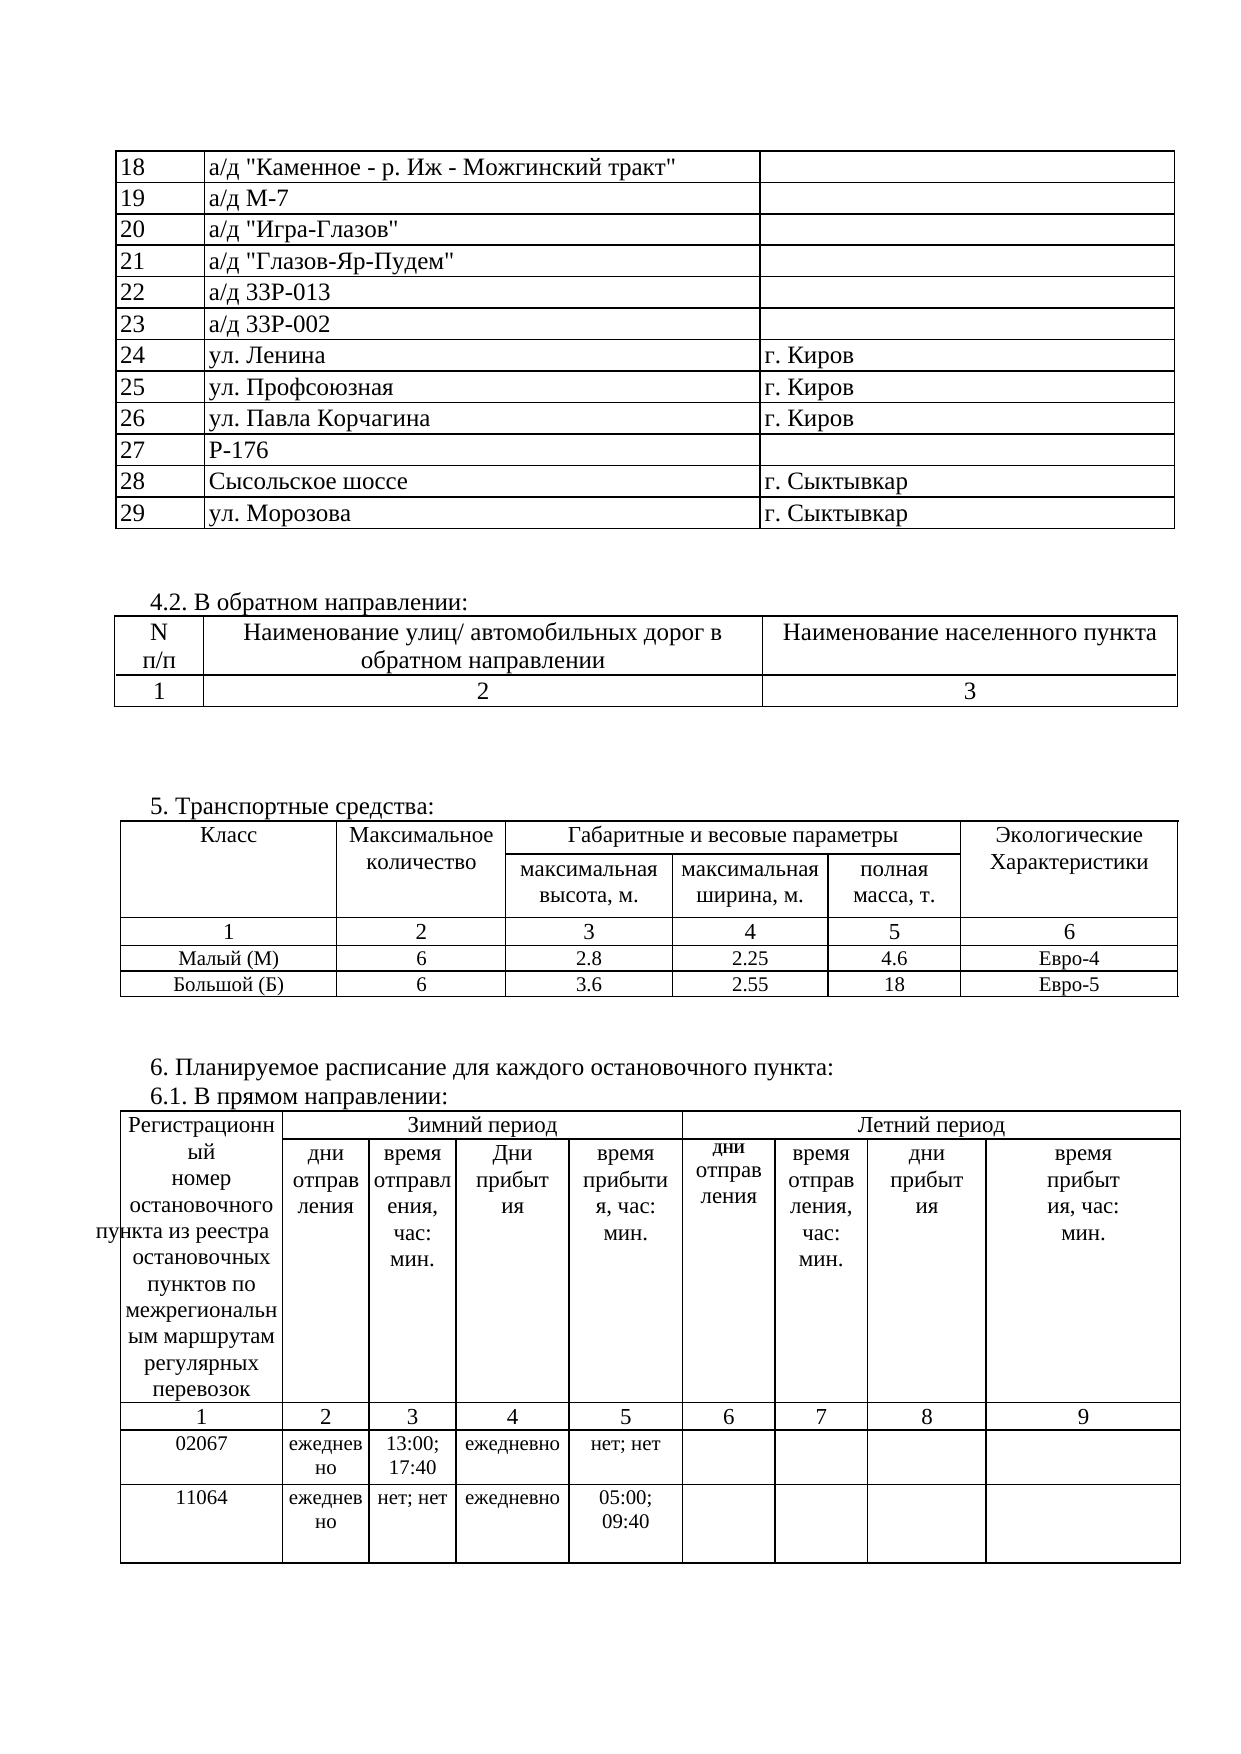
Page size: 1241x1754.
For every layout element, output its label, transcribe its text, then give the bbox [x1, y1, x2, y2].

table_cell 2 [283, 1403, 368, 1429]
table_cell [761, 152, 1174, 181]
table_header Летний период [683, 1112, 1180, 1138]
table_cell Дни прибыт ия [457, 1140, 568, 1401]
table_header Экологические Характеристики [961, 822, 1177, 917]
table_cell максимальная ширина, м. [673, 855, 827, 917]
table_cell 22 [117, 277, 204, 307]
table_cell 27 [117, 435, 204, 464]
table_header Наименование населенного пункта [763, 617, 1177, 674]
table_cell максимальная высота, м. [506, 855, 672, 917]
table_cell полная масса, т. [829, 855, 960, 917]
table_cell 7 [776, 1403, 867, 1429]
table_cell г. Сыктывкар [761, 466, 1174, 496]
table_cell 6 [961, 918, 1177, 944]
table_cell 25 [117, 372, 204, 402]
table_header Класс [121, 822, 336, 917]
table_cell [987, 1431, 1180, 1484]
table_cell г. Киров [761, 372, 1174, 402]
table_cell 5 [829, 918, 960, 944]
table_cell 21 [117, 246, 204, 276]
table_cell ул. Павла Корчагина [205, 403, 759, 433]
table_cell ул. Профсоюзная [205, 372, 759, 402]
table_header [121, 1112, 282, 1401]
table_cell время прибыти я, час: мин. [570, 1140, 682, 1401]
table_cell 02067 [121, 1431, 282, 1484]
table_cell 18 [829, 972, 960, 996]
table_cell Р-176 [205, 435, 759, 464]
table_cell 6 [683, 1403, 774, 1429]
table_cell 4 [673, 918, 827, 944]
table_cell 1 [121, 918, 336, 944]
table_cell Евро-4 [961, 946, 1177, 970]
table_cell ежедневно [283, 1431, 368, 1484]
table_cell г. Киров [761, 340, 1174, 370]
text 6. Планируемое расписание для каждого остановочного пункта: [150, 1052, 1090, 1081]
table_header Габаритные и весовые параметры [506, 822, 960, 853]
table_cell а/д 33Р-013 [205, 277, 759, 307]
table_cell ул. Ленина [205, 340, 759, 370]
table_cell 3 [370, 1403, 455, 1429]
table_cell 13:00; 17:40 [370, 1431, 455, 1484]
table_cell нет; нет [570, 1431, 682, 1484]
table_cell 23 [117, 309, 204, 339]
table_cell 1 [115, 675, 203, 706]
table_cell 24 [117, 340, 204, 370]
table_cell 1 [121, 1403, 282, 1429]
table_cell 8 [868, 1403, 985, 1429]
table_cell а/д "Каменное - р. Иж - Можгинский тракт" [205, 152, 759, 181]
table_cell [761, 215, 1174, 244]
table_cell дни отправ ления [283, 1140, 368, 1401]
table_cell 3 [763, 674, 1177, 706]
table_cell 2.55 [673, 972, 827, 996]
table_cell 19 [117, 183, 204, 213]
table_cell 11064 [121, 1485, 282, 1562]
table_cell 2 [204, 676, 762, 706]
table_header Наименование улиц/ автомобильных дорог в обратном направлении [204, 617, 762, 674]
table_cell [761, 277, 1174, 307]
table_cell 2.25 [673, 946, 827, 970]
table_cell 29 [117, 498, 204, 527]
table_cell 5 [570, 1403, 682, 1429]
text 6.1. В прямом направлении: [150, 1081, 1090, 1110]
table_header Максимальное количество [337, 822, 505, 917]
table_cell [761, 246, 1174, 276]
table_cell нет; нет [370, 1485, 455, 1562]
table_cell 4 [457, 1403, 568, 1429]
table_cell [683, 1431, 774, 1484]
table_cell 4.6 [829, 946, 960, 970]
table_cell Евро-5 [961, 972, 1177, 996]
table_cell [761, 183, 1174, 213]
table_cell а/д М-7 [205, 183, 759, 213]
table_cell [868, 1431, 985, 1484]
table_header N п/п [115, 617, 203, 674]
table_cell г. Киров [761, 403, 1174, 433]
table_cell [987, 1485, 1180, 1562]
table_cell ежедневно [457, 1431, 568, 1484]
table_cell [868, 1485, 985, 1562]
table_cell [761, 309, 1174, 339]
table_cell ежедневно [457, 1485, 568, 1562]
table_cell Сысольское шоссе [205, 466, 759, 496]
table_cell г. Сыктывкар [761, 498, 1174, 527]
table_cell ДНИ отправ ления [683, 1140, 774, 1401]
table_cell ул. Морозова [205, 498, 759, 527]
table_cell 6 [337, 972, 505, 996]
table_cell дни прибыт ия [868, 1140, 985, 1401]
table_cell 3 [506, 918, 672, 944]
table_cell [683, 1485, 774, 1562]
text 4.2. В обратном направлении: [150, 587, 1090, 615]
table_cell 28 [117, 466, 204, 496]
table_cell 18 [117, 152, 204, 181]
text 5. Транспортные средства: [150, 791, 1090, 820]
table_cell а/д "Глазов-Яр-Пудем" [205, 246, 759, 276]
table_cell Большой (Б) [121, 972, 336, 996]
table_cell 2.8 [506, 946, 672, 970]
table_cell время отправл ения, час: мин. [370, 1140, 455, 1401]
table_cell [761, 435, 1174, 464]
table_cell 6 [337, 946, 505, 970]
table_cell время отправ ления, час: мин. [776, 1140, 867, 1401]
table_cell [776, 1485, 867, 1562]
table_cell 26 [117, 403, 204, 433]
table_cell 05:00; 09:40 [570, 1485, 682, 1562]
table_cell 3.6 [506, 972, 672, 996]
table_cell 9 [987, 1403, 1180, 1429]
table_cell а/д "Игра-Глазов" [205, 215, 759, 244]
table_cell а/д 33Р-002 [205, 309, 759, 339]
table_cell [776, 1431, 867, 1484]
table_cell 2 [337, 918, 505, 944]
table_cell ежедневно [283, 1485, 368, 1562]
table_cell 20 [117, 215, 204, 244]
table_cell Малый (М) [121, 946, 336, 970]
table_header Зимний период [283, 1112, 682, 1138]
table_cell время прибыт ия, час: мин. [987, 1140, 1180, 1401]
